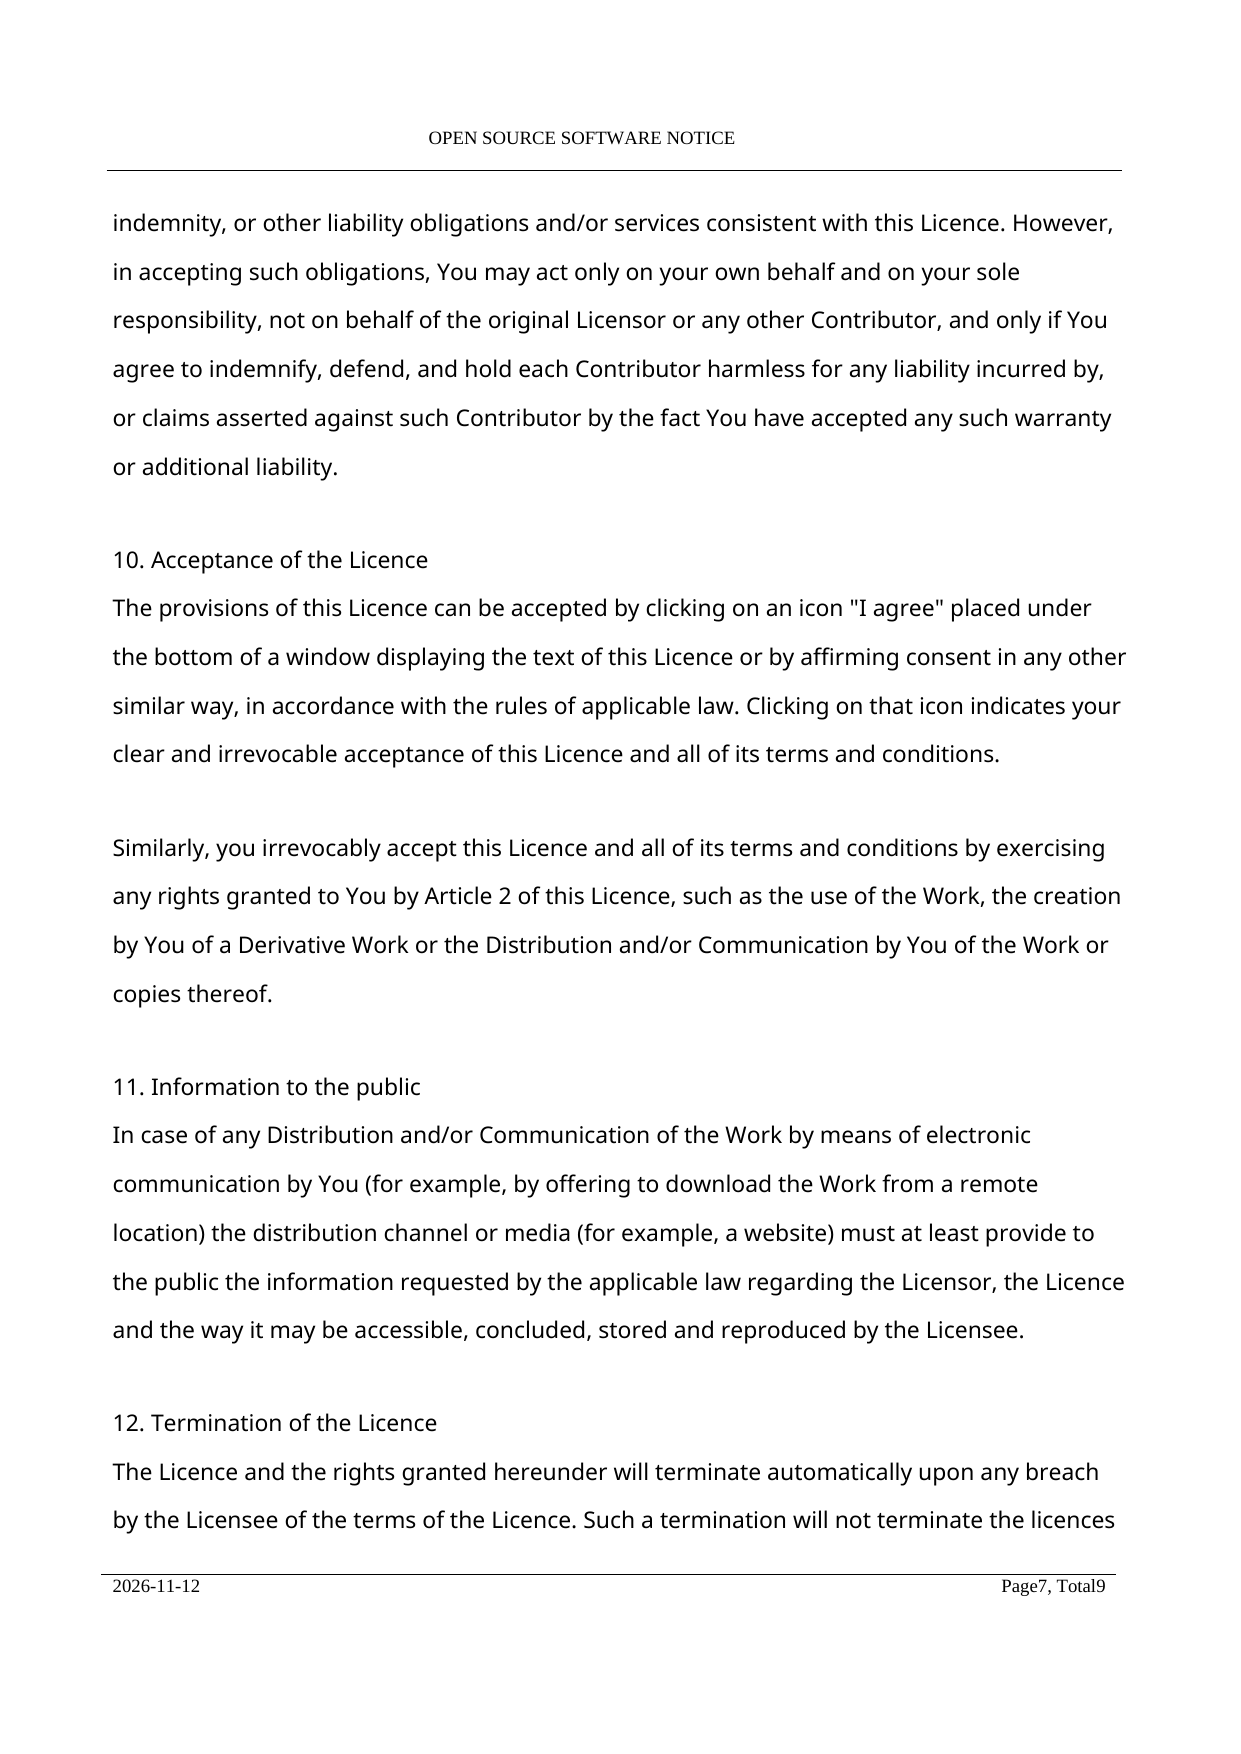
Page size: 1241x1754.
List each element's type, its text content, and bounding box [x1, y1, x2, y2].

text Similarly, you irrevocably accept this Licence and all of its terms and conditions by exercising any rights granted to You by Article 2 of this Licence, such as the use of the Work, the creation by You of a Derivative Work or the Distribution and/or Communication by You of the Work or copies thereof. [112, 831, 1128, 1010]
text The provisions of this Licence can be accepted by clicking on an icon "I agree" placed under the bottom of a window displaying the text of this Licence or by affirming consent in any other similar way, in accordance with the rules of applicable law. Clicking on that icon indicates your clear and irrevocable acceptance of this Licence and all of its terms and conditions. [112, 591, 1128, 770]
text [112, 206, 1128, 483]
text 12. Termination of the Licence [112, 1407, 1128, 1439]
text 11. Information to the public [112, 1070, 1128, 1103]
text In case of any Distribution and/or Communication of the Work by means of electronic communication by You (for example, by offering to download the Work from a remote location) the distribution channel or media (for example, a website) must at least provide to the public the information requested by the applicable law regarding the Licensor, the Licence and the way it may be accessible, concluded, stored and reproduced by the Licensee. [112, 1118, 1128, 1346]
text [112, 1455, 1128, 1536]
text 10. Acceptance of the Licence [112, 543, 1128, 576]
